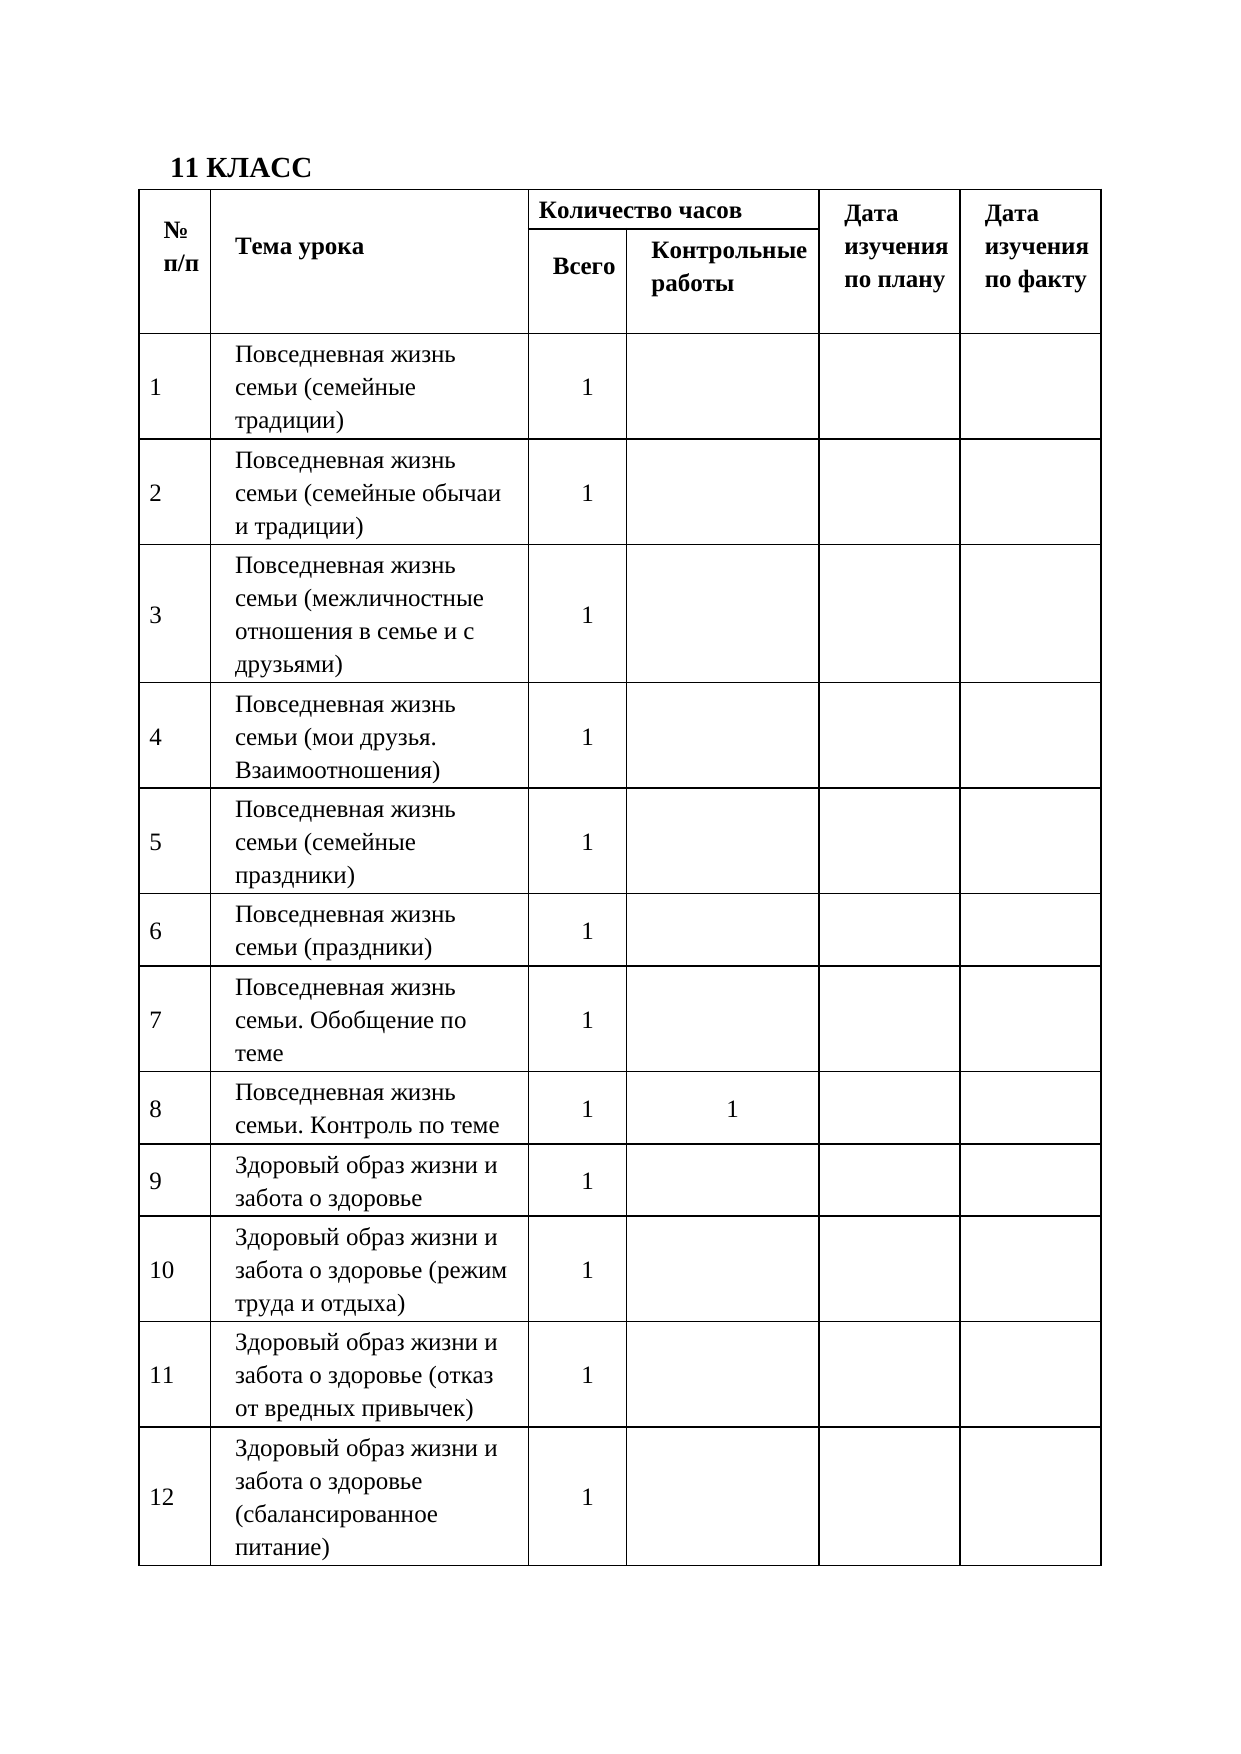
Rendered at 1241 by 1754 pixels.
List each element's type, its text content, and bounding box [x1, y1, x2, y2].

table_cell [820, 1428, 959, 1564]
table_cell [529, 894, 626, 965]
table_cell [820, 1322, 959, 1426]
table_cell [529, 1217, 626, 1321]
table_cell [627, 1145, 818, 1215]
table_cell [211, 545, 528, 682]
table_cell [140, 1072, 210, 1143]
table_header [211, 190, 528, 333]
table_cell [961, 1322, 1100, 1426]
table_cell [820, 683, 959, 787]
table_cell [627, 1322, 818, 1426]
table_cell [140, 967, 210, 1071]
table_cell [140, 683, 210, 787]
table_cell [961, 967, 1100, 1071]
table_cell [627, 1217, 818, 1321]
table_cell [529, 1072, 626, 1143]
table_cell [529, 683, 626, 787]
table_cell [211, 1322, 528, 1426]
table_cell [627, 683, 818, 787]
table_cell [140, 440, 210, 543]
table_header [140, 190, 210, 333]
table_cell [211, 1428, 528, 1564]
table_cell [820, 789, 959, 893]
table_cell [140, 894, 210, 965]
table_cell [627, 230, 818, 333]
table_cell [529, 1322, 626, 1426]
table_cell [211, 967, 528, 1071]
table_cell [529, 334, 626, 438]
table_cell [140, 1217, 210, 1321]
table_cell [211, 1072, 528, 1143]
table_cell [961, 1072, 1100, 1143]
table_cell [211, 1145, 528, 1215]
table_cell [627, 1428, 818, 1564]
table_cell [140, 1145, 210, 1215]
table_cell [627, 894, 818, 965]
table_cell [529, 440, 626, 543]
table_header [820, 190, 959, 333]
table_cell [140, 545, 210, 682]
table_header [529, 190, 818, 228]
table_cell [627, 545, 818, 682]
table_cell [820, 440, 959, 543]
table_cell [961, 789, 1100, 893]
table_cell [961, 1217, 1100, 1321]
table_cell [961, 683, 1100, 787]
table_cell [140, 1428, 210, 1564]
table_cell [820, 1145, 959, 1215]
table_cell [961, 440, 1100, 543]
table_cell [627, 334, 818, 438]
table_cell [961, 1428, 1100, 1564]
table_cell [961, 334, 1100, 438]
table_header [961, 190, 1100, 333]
text 11 КЛАСС [162, 150, 1090, 183]
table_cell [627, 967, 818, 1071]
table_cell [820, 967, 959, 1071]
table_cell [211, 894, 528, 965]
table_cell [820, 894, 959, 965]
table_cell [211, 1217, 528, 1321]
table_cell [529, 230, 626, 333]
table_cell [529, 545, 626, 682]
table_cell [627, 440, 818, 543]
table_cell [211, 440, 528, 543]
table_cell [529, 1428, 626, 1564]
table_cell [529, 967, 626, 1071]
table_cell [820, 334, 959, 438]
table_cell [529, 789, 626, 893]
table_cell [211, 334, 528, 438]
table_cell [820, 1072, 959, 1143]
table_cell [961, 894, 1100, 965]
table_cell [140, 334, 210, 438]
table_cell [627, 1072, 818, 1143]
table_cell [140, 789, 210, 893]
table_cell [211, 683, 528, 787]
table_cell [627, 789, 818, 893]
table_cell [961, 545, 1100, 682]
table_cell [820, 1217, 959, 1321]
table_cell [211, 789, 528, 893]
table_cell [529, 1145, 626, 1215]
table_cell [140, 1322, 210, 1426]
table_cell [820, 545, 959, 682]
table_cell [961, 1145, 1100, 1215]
